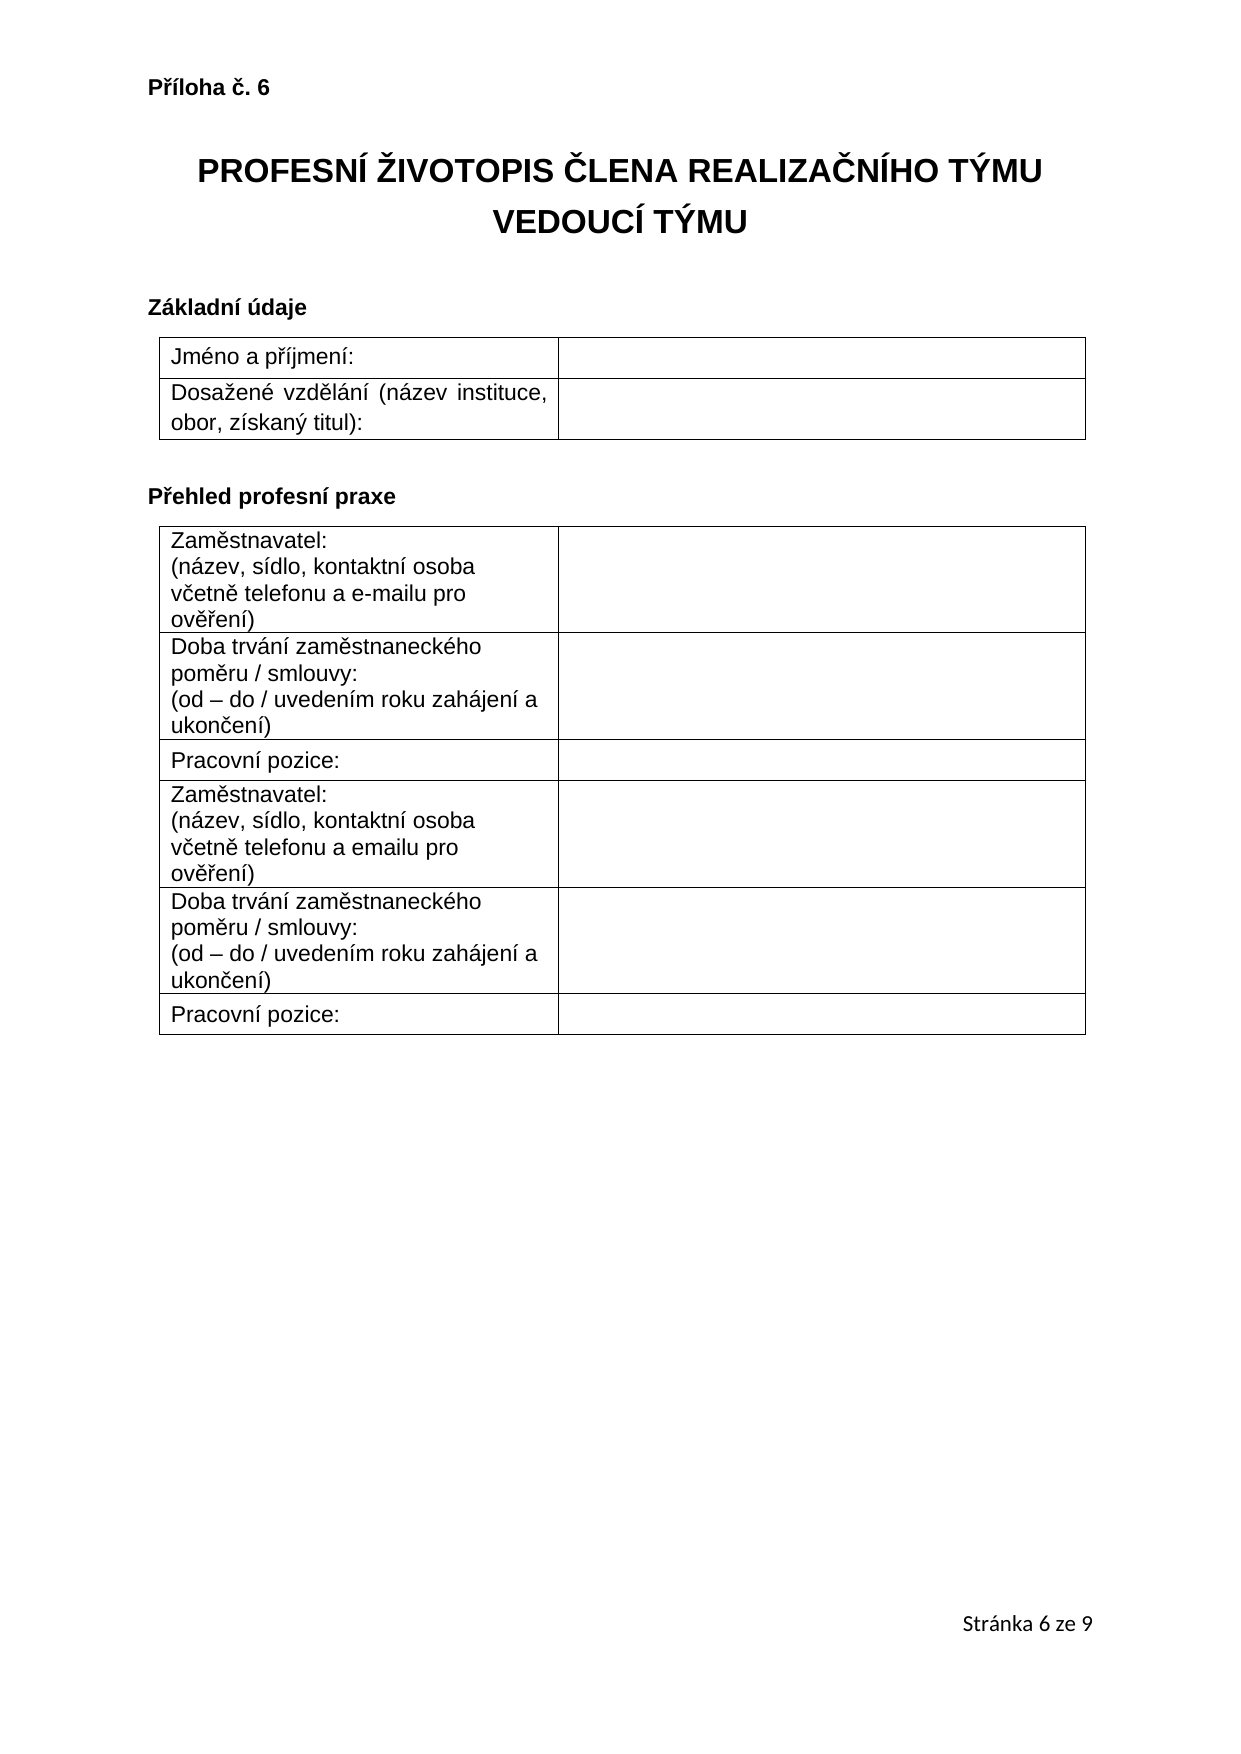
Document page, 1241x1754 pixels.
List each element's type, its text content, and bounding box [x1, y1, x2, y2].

text PROFESNÍ ŽIVOTOPIS ČLENA REALIZAČNÍHO TÝMU [148, 151, 1093, 190]
table_cell [559, 994, 1085, 1034]
table_cell Dosažené vzdělání (název instituce, obor, získaný titul): [160, 379, 558, 439]
table_cell [559, 740, 1085, 780]
table_header [559, 527, 1085, 632]
table_cell [559, 888, 1085, 993]
table_cell Pracovní pozice: [160, 740, 558, 780]
table_cell Zaměstnavatel: (název, sídlo, kontaktní osoba včetně telefonu a emailu pro ověření) [160, 781, 558, 887]
table_cell [559, 781, 1085, 887]
table_cell Doba trvání zaměstnaneckého poměru / smlouvy: (od – do / uvedením roku zahájení a ukončení) [160, 888, 558, 993]
text Základní údaje [148, 294, 1093, 320]
table_cell [559, 633, 1085, 739]
table_cell [559, 379, 1085, 439]
text Přehled profesní praxe [148, 483, 1093, 509]
table_header Zaměstnavatel: (název, sídlo, kontaktní osoba včetně telefonu a e-mailu pro ověření) [160, 527, 558, 632]
table_header Jméno a příjmení: [160, 338, 558, 378]
text VEDOUCÍ TÝMU [148, 202, 1093, 241]
table_cell Pracovní pozice: [160, 994, 558, 1034]
table_cell Doba trvání zaměstnaneckého poměru / smlouvy: (od – do / uvedením roku zahájení a ukončení) [160, 633, 558, 739]
table_header [559, 338, 1085, 378]
